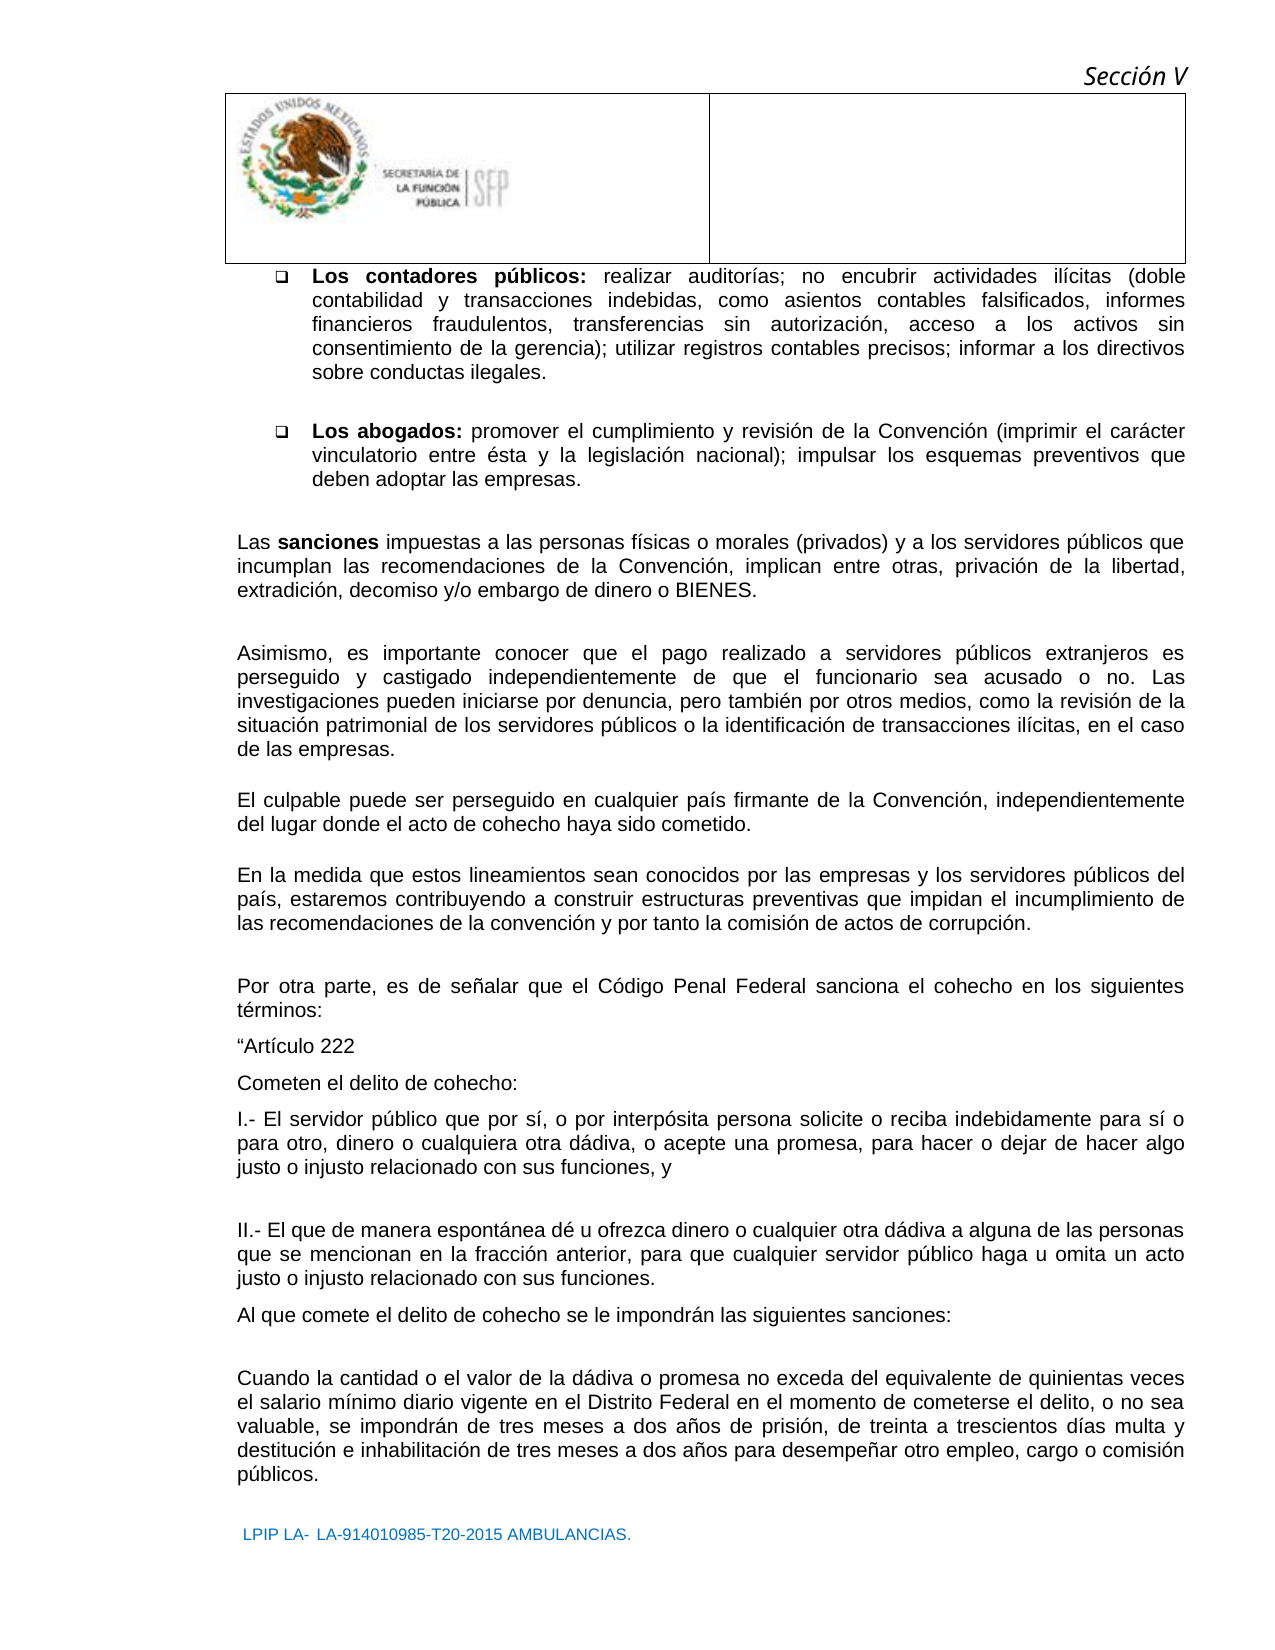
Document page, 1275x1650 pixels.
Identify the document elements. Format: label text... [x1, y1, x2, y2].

text II.- El que de manera espontánea dé u ofrezca dinero o cualquier otra dádiva a alguna de las personas que se mencionan en la fracción anterior, para que cualquier servidor público haga u omita un acto justo o injusto relacionado con sus funciones. [237, 1218, 1186, 1290]
picture [236, 94, 514, 223]
text Cuando la cantidad o el valor de la dádiva o promesa no exceda del equivalente de quinientas veces el salario mínimo diario vigente en el Distrito Federal en el momento de cometerse el delito, o no sea valuable, se impondrán de tres meses a dos años de prisión, de treinta a trescientos días multa y destitución e inhabilitación de tres meses a dos años para desempeñar otro empleo, cargo o comisión públicos. [237, 1366, 1186, 1486]
text Por otra parte, es de señalar que el Código Penal Federal sanciona el cohecho en los siguientes términos: [237, 974, 1186, 1022]
list Los contadores públicos: realizar auditorías; no encubrir actividades ilícitas (doble contabilidad y transacciones indebidas, como asientos contables falsificados, informes financieros fraudulentos, transferencias sin autorización, acceso a los activos sin consentimiento de la gerencia); utilizar registros contables precisos; informar a los directivos sobre conductas ilegales. [274, 264, 1186, 384]
text Cometen el delito de cohecho: [237, 1071, 1186, 1094]
list Los abogados: promover el cumplimiento y revisión de la Convención (imprimir el carácter vinculatorio entre ésta y la legislación nacional); impulsar los esquemas preventivos que deben adoptar las empresas. [274, 418, 1186, 490]
text “Artículo 222 [237, 1034, 1186, 1058]
table_header [710, 94, 1185, 263]
text I.- El servidor público que por sí, o por interpósita persona solicite o reciba indebidamente para sí o para otro, dinero o cualquiera otra dádiva, o acepte una promesa, para hacer o dejar de hacer algo justo o injusto relacionado con sus funciones, y [237, 1107, 1186, 1179]
text En la medida que estos lineamientos sean conocidos por las empresas y los servidores públicos del país, estaremos contribuyendo a construir estructuras preventivas que impidan el incumplimiento de las recomendaciones de la convención y por tanto la comisión de actos de corrupción. [237, 862, 1186, 934]
table_header [226, 94, 709, 263]
text Las sanciones impuestas a las personas físicas o morales (privados) y a los servidores públicos que incumplan las recomendaciones de la Convención, implican entre otras, privación de la libertad, extradición, decomiso y/o embargo de dinero o BIENES. [237, 530, 1186, 602]
text Asimismo, es importante conocer que el pago realizado a servidores públicos extranjeros es perseguido y castigado independientemente de que el funcionario sea acusado o no. Las investigaciones pueden iniciarse por denuncia, pero también por otros medios, como la revisión de la situación patrimonial de los servidores públicos o la identificación de transacciones ilícitas, en el caso de las empresas. [237, 641, 1186, 761]
text Al que comete el delito de cohecho se le impondrán las siguientes sanciones: [237, 1303, 1186, 1327]
text El culpable puede ser perseguido en cualquier país firmante de la Convención, independientemente del lugar donde el acto de cohecho haya sido cometido. [237, 788, 1186, 836]
